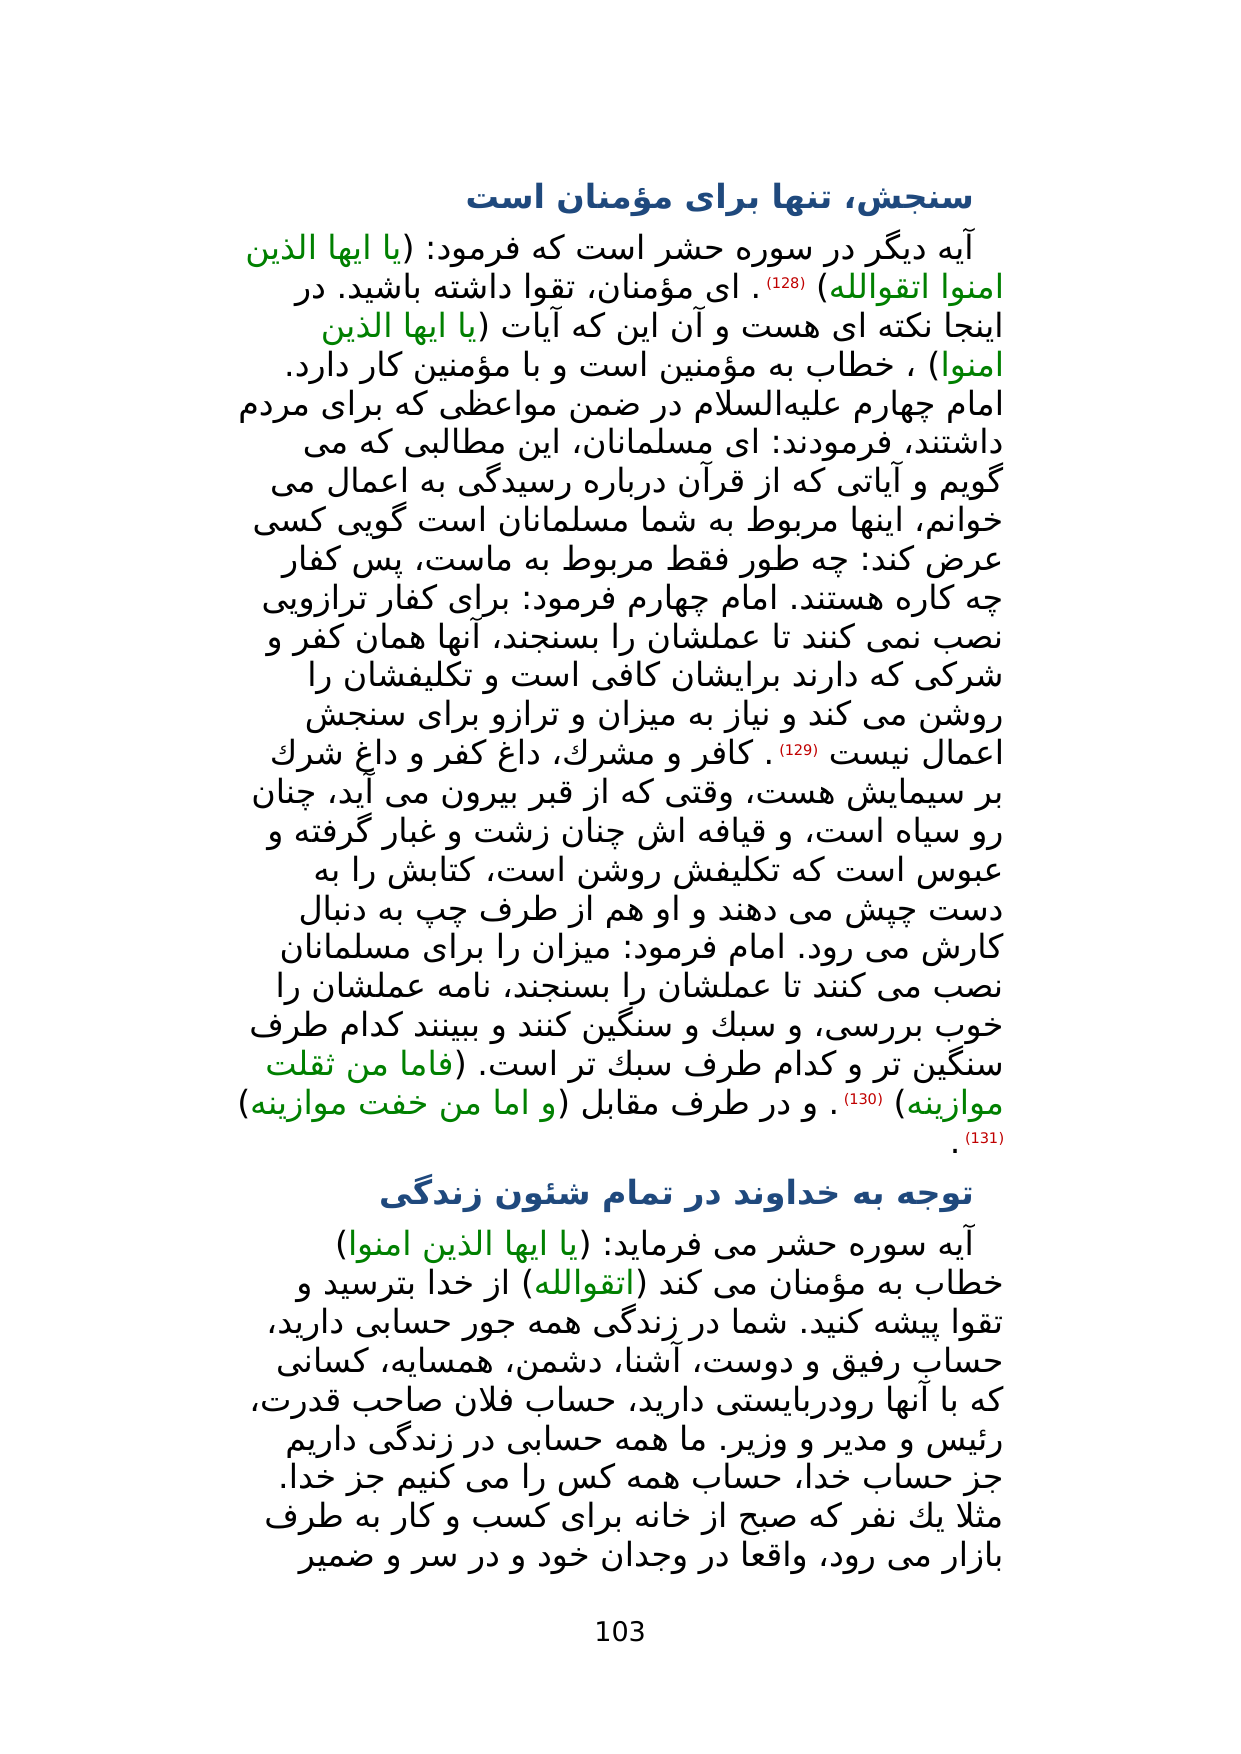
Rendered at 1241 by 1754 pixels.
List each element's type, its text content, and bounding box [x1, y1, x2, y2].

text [236, 1225, 1004, 1574]
subtitle توجه به خداوند در تمام شئون زندگى [236, 1173, 1004, 1212]
text آيه ديگر در سوره حشر است كه فرمود: (يا ايها الذين امنوا اتقوالله) (128) . اى مؤمنان، تقوا داشته باشيد. در اينجا نكته اى هست و آن اين كه آيات (يا ايها الذين امنوا) ، خطاب به مؤمنين است و با مؤمنين كار دارد. امام چهارم عليه‌السلام در ضمن مواعظى كه براى مردم داشتند، فرمودند: اى مسلمانان، اين مطالبى كه مى گويم و آياتى كه از قرآن درباره رسيدگى به اعمال مى خوانم، اينها مربوط به شما مسلمانان است گويى كسى عرض كند: چه طور فقط مربوط به ماست، پس كفار چه كاره هستند. امام چهارم فرمود: براى كفار ترازويى نصب نمى كنند تا عملشان را بسنجند، آنها همان كفر و شركى كه دارند برايشان كافى است و تكليفشان را روشن مى كند و نياز به ميزان و ترازو براى سنجش اعمال نيست (129) . كافر و مشرك، داغ كفر و داغ شرك بر سيمايش هست، وقتى كه از قبر بيرون مى آيد، چنان رو سياه است، و قيافه اش چنان زشت و غبار گرفته و عبوس است كه تكليفش روشن است، كتابش را به دست چپش مى دهند و او هم از طرف چپ به دنبال كارش مى رود. امام فرمود: ميزان را براى مسلمانان نصب مى كنند تا عملشان را بسنجند، نامه عملشان را خوب بررسى، و سبك و سنگين كنند و ببينند كدام طرف سنگين تر و كدام طرف سبك تر است. (فاما من ثقلت موازينه) (130) . و در طرف مقابل (و اما من خفت موازينه) (131) . [236, 228, 1004, 1161]
subtitle سنجش، تنها براى مؤمنان است [236, 177, 1004, 216]
